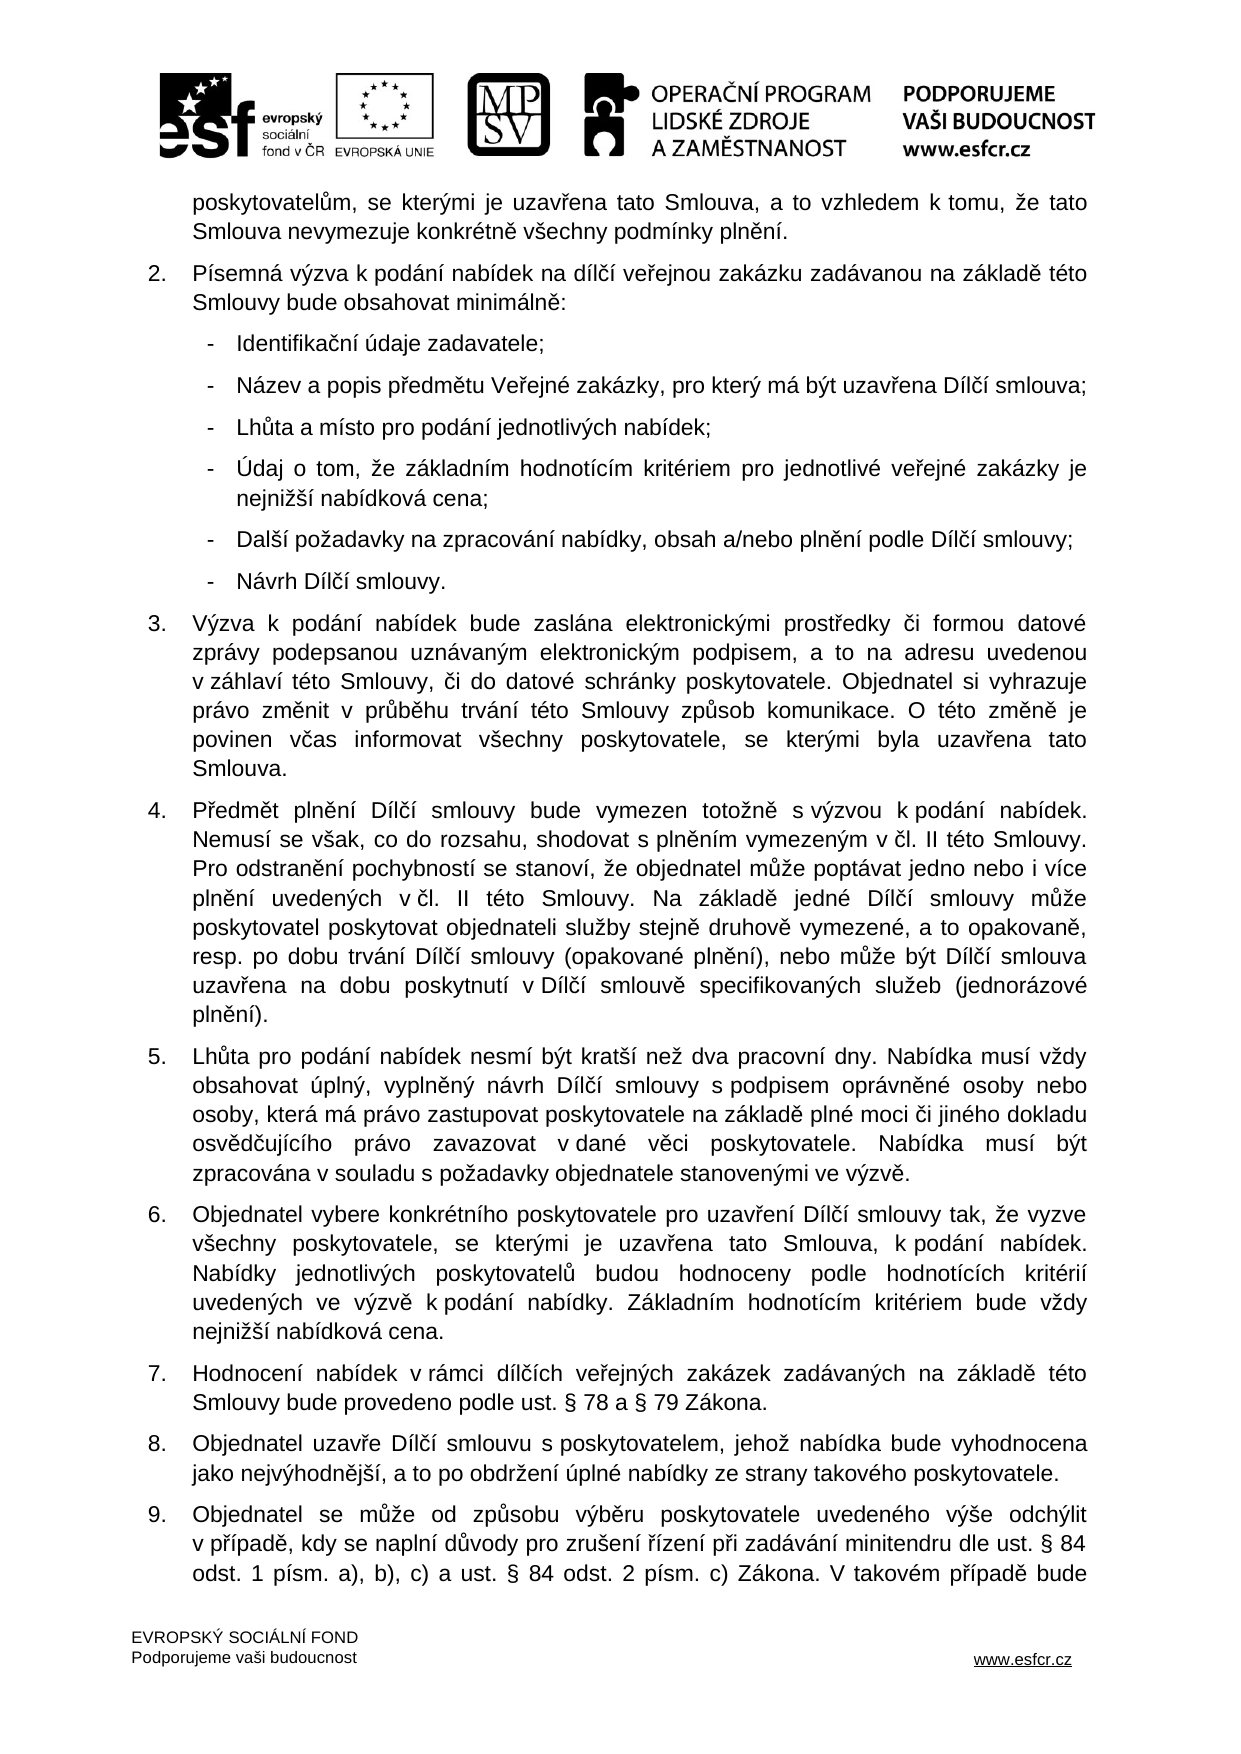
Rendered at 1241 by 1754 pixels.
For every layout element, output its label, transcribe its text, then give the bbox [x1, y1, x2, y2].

list Písemná výzva k podání nabídek na dílčí veřejnou zakázku zadávanou na základě této Smlouvy bude obsahovat minimálně: [148, 257, 1087, 315]
list Objednatel vybere konkrétního poskytovatele pro uzavření Dílčí smlouvy tak, že vyzve všechny poskytovatele, se kterými je uzavřena tato Smlouva, k podání nabídek. Nabídky jednotlivých poskytovatelů budou hodnoceny podle hodnotících kritérií uvedených ve výzvě k podání nabídky. Základním hodnotícím kritériem bude vždy nejnižší nabídková cena. [148, 1198, 1087, 1344]
list Návrh Dílčí smlouvy. [207, 565, 1087, 594]
list Identifikační údaje zadavatele; [207, 327, 1087, 357]
list Další požadavky na zpracování nabídky, obsah a/nebo plnění podle Dílčí smlouvy; [207, 523, 1087, 552]
list Název a popis předmětu Veřejné zakázky, pro který má být uzavřena Dílčí smlouva; [207, 369, 1087, 398]
list Lhůta pro podání nabídek nesmí být kratší než dva pracovní dny. Nabídka musí vždy obsahovat úplný, vyplněný návrh Dílčí smlouvy s podpisem oprávněné osoby nebo osoby, která má právo zastupovat poskytovatele na základě plné moci či jiného dokladu osvědčujícího právo zavazovat v dané věci poskytovatele. Nabídka musí být zpracována v souladu s požadavky objednatele stanovenými ve výzvě. [148, 1040, 1087, 1186]
list Předmět plnění Dílčí smlouvy bude vymezen totožně s výzvou k podání nabídek. Nemusí se však, co do rozsahu, shodovat s plněním vymezeným v čl. II této Smlouvy. Pro odstranění pochybností se stanoví, že objednatel může poptávat jedno nebo i více plnění uvedených v čl. II této Smlouvy. Na základě jedné Dílčí smlouvy může poskytovatel poskytovat objednateli služby stejně druhově vymezené, a to opakovaně, resp. po dobu trvání Dílčí smlouvy (opakované plnění), nebo může být Dílčí smlouva uzavřena na dobu poskytnutí v Dílčí smlouvě specifikovaných služeb (jednorázové plnění). [148, 794, 1087, 1027]
list Lhůta a místo pro podání jednotlivých nabídek; [207, 411, 1087, 440]
list Údaj o tom, že základním hodnotícím kritériem pro jednotlivé veřejné zakázky je nejnižší nabídková cena; [207, 452, 1087, 511]
list Hodnocení nabídek v rámci dílčích veřejných zakázek zadávaných na základě této Smlouvy bude provedeno podle ust. § 78 a § 79 Zákona. [148, 1357, 1087, 1415]
list Výzva k podání nabídek bude zaslána elektronickými prostředky či formou datové zprávy podepsanou uznávaným elektronickým podpisem, a to na adresu uvedenou v záhlaví této Smlouvy, či do datové schránky poskytovatele. Objednatel si vyhrazuje právo změnit v průběhu trvání této Smlouvy způsob komunikace. O této změně je povinen včas informovat všechny poskytovatele, se kterými byla uzavřena tato Smlouva. [148, 607, 1087, 782]
picture [159, 73, 1096, 162]
list Objednatel uzavře Dílčí smlouvu s poskytovatelem, jehož nabídka bude vyhodnocena jako nejvýhodnější, a to po obdržení úplné nabídky ze strany takového poskytovatele. [148, 1427, 1087, 1486]
